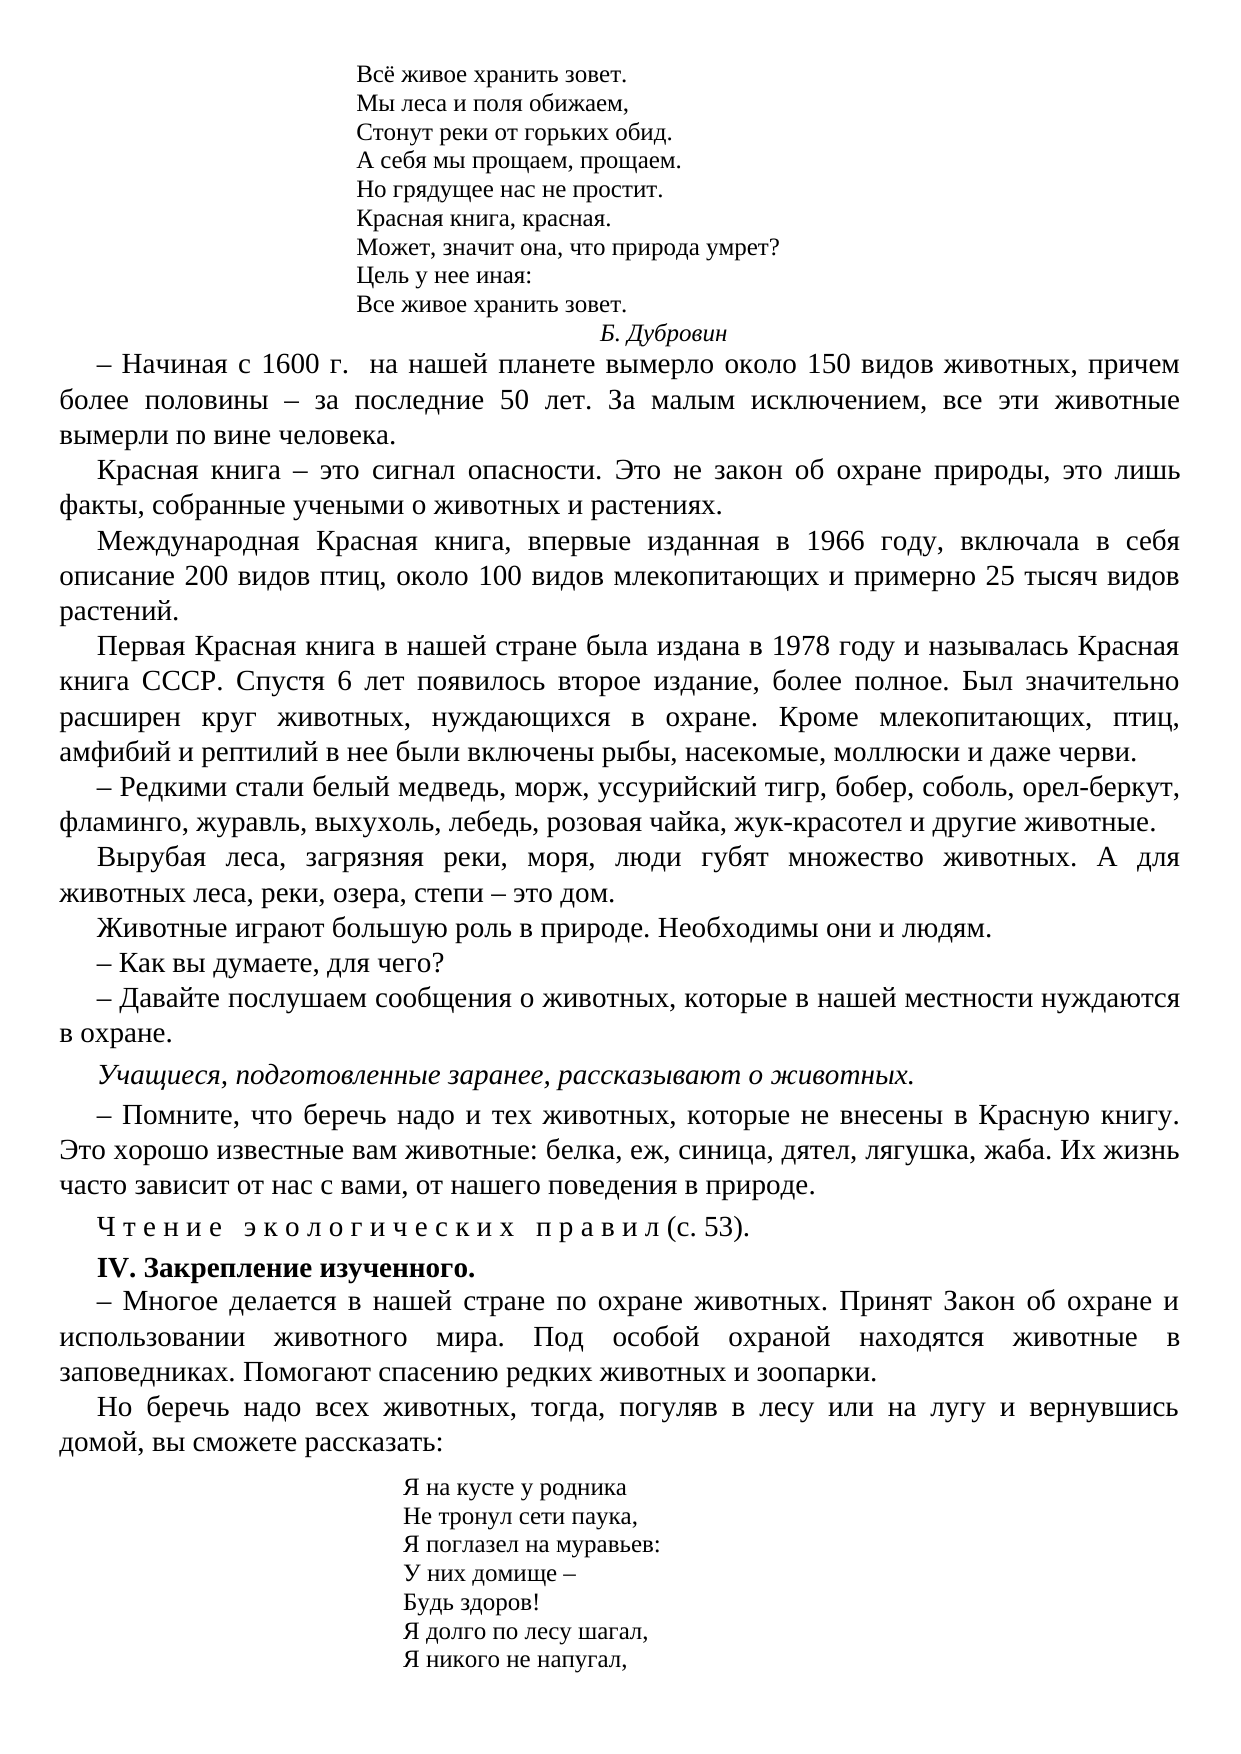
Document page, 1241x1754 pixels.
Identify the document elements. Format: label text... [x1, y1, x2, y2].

text – Давайте послушаем сообщения о животных, которые в нашей местности нуждаются в охране. [59, 980, 1181, 1049]
text Мы леса и поля обижаем, [59, 88, 1181, 117]
text Цель у нее иная: [59, 260, 1181, 289]
text Я долго по лесу шагал, [59, 1616, 1181, 1644]
text Вырубая леса, загрязняя реки, моря, люди губят множество животных. А для животных леса, реки, озера, степи – это дом. [59, 839, 1181, 908]
text Всё живое хранить зовет. [59, 59, 1181, 88]
text Я на кусте у родника [59, 1472, 1181, 1501]
text Я поглазел на муравьев: [59, 1529, 1181, 1558]
text У них домище – [59, 1558, 1181, 1587]
text Ч т е н и е э к о л о г и ч е с к и х п р а в и л (с. 53). [59, 1209, 1181, 1242]
text Будь здоров! [59, 1587, 1181, 1616]
text Может, значит она, что природа умрет? [59, 232, 1181, 260]
text – Многое делается в нашей стране по охране животных. Принят Закон об охране и использовании животного мира. Под особой охраной находятся животные в заповедниках. Помогают спасению редких животных и зоопарки. [59, 1283, 1181, 1387]
text Международная Красная книга, впервые изданная в 1966 году, включала в себя описание 200 видов птиц, около 100 видов млекопитающих и примерно 25 тысяч видов растений. [59, 523, 1181, 627]
text Красная книга, красная. [59, 203, 1181, 232]
text Б. Дубровин [59, 318, 1181, 347]
text – Начиная с 1600 г. на нашей планете вымерло около 150 видов животных, причем более половины – за последние 50 лет. За малым исключением, все эти животные вымерли по вине человека. [59, 347, 1181, 451]
text Не тронул сети паука, [59, 1501, 1181, 1529]
text Но грядущее нас не простит. [59, 174, 1181, 203]
text Красная книга – это сигнал опасности. Это не закон об охране природы, это лишь факты, собранные учеными о животных и растениях. [59, 452, 1181, 521]
text – Помните, что беречь надо и тех животных, которые не внесены в Красную книгу. Это хорошо известные вам животные: белка, еж, синица, дятел, лягушка, жаба. Их жизнь часто зависит от нас с вами, от нашего поведения в природе. [59, 1097, 1181, 1201]
text Все живое хранить зовет. [59, 289, 1181, 318]
text Животные играют большую роль в природе. Необходимы они и людям. [59, 910, 1181, 943]
text А себя мы прощаем, прощаем. [59, 145, 1181, 174]
text Но беречь надо всех животных, тогда, погуляв в лесу или на лугу и вернувшись домой, вы сможете рассказать: [59, 1389, 1181, 1458]
text – Редкими стали белый медведь, морж, уссурийский тигр, бобер, соболь, орел-беркут, фламинго, журавль, выхухоль, лебедь, розовая чайка, жук-красотел и другие животные. [59, 769, 1181, 838]
text – Как вы думаете, для чего? [59, 945, 1181, 979]
text Первая Красная книга в нашей стране была издана в 1978 году и называлась Красная книга СССР. Спустя 6 лет появилось второе издание, более полное. Был значительно расширен круг животных, нуждающихся в охране. Кроме млекопитающих, птиц, амфибий и рептилий в нее были включены рыбы, насекомые, моллюски и даже черви. [59, 628, 1181, 767]
text Стонут реки от горьких обид. [59, 117, 1181, 145]
text Учащиеся, подготовленные заранее, рассказывают о животных. [59, 1057, 1181, 1091]
text IV. Закрепление изученного. [59, 1250, 1181, 1283]
text Я никого не напугал, [59, 1644, 1181, 1673]
